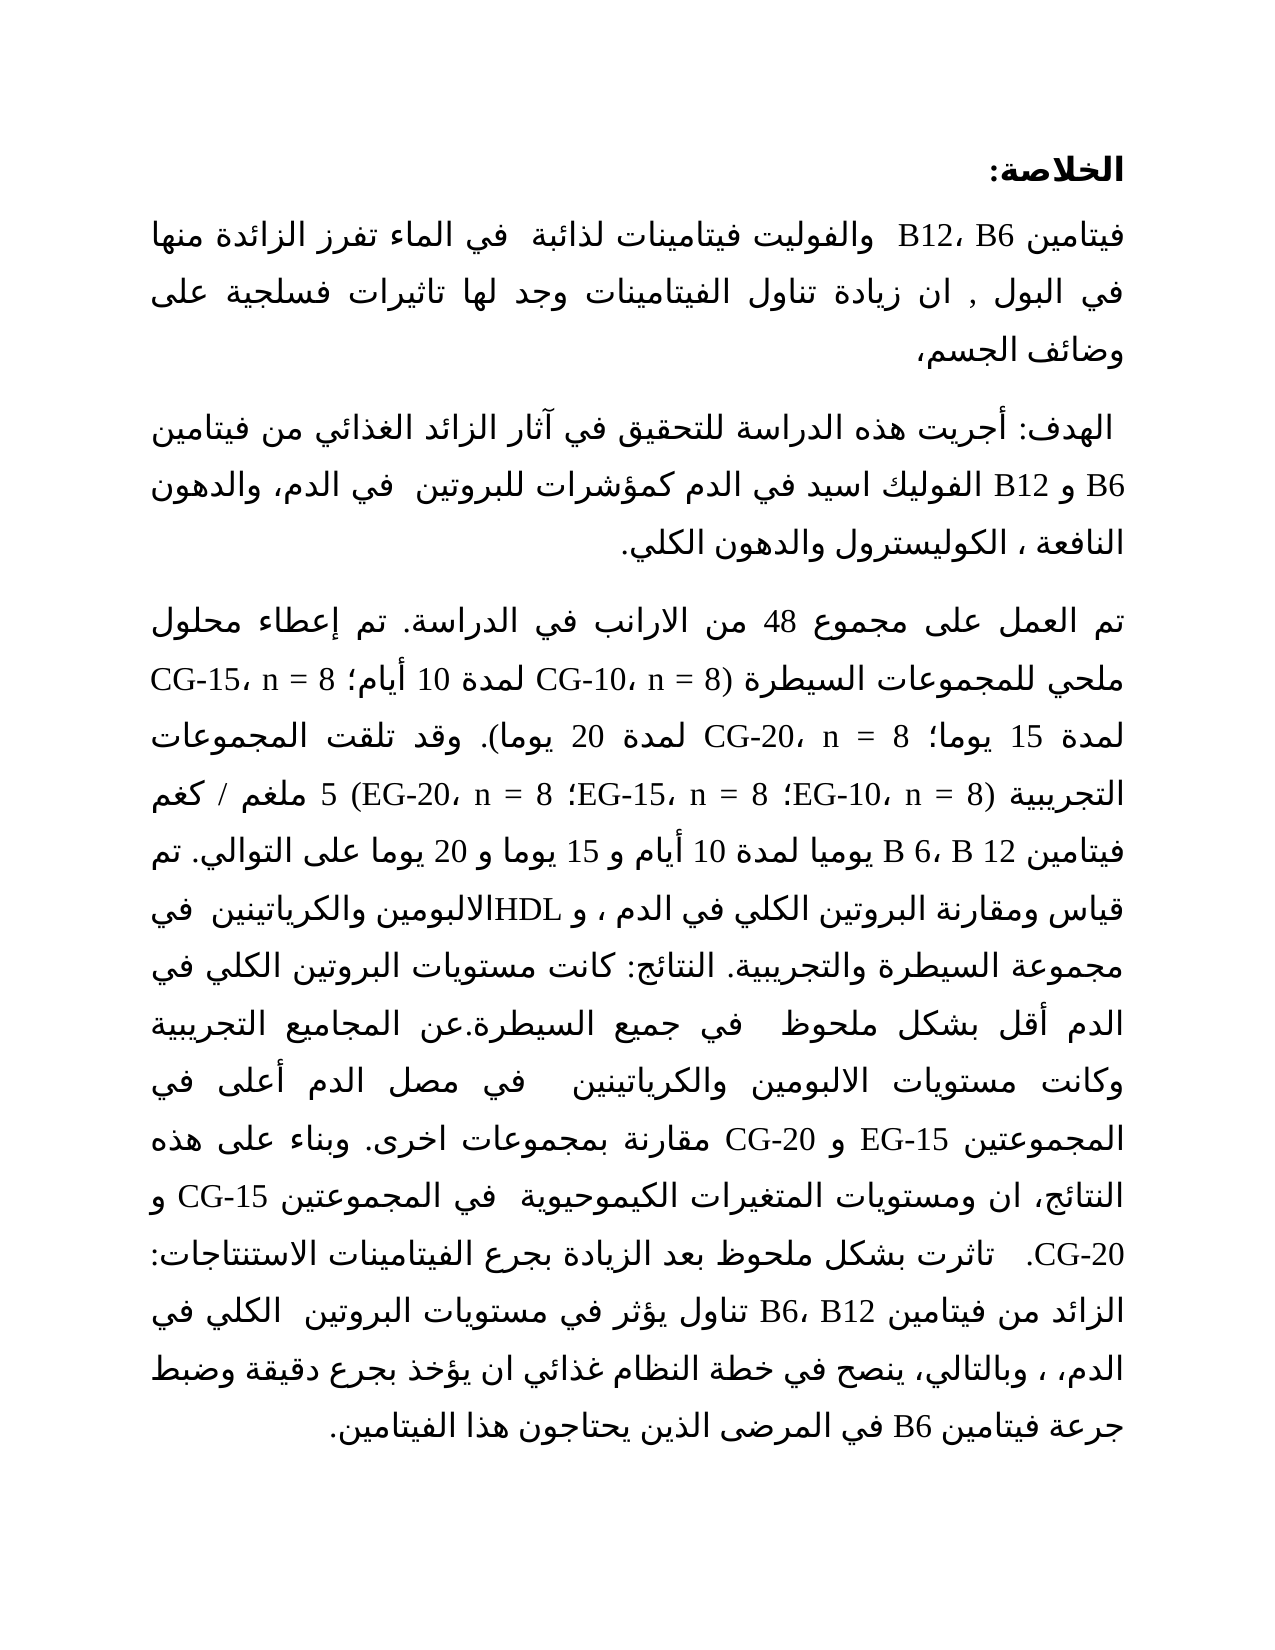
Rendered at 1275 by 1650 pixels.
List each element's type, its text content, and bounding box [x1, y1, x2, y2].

text الهدف: أجريت هذه الدراسة للتحقيق في آثار الزائد الغذائي من فيتامين B6 و B12 الفوليك اسيد في الدم كمؤشرات للبروتين في الدم، والدهون النافعة ، الكوليسترول والدهون الكلي. [150, 408, 1125, 562]
text الخلاصة: [150, 150, 1125, 188]
text تم العمل على مجموع 48 من الارانب في الدراسة. تم إعطاء محلول ملحي للمجموعات السيطرة (CG-10، n = 8 لمدة 10 أيام؛ CG-15، n = 8 لمدة 15 يوما؛ CG-20، n = 8 لمدة 20 يوما). وقد تلقت المجموعات التجريبية (EG-10، n = 8؛ EG-15، n = 8؛ EG-20، n = 8) 5 ملغم / كغم فيتامين B 6، B 12 يوميا لمدة 10 أيام و 15 يوما و 20 يوما على التوالي. تم قياس ومقارنة البروتين الكلي في الدم ، و HDLالالبومين والكرياتينين في مجموعة السيطرة والتجريبية. النتائج: كانت مستويات البروتين الكلي في الدم أقل بشكل ملحوظ في جميع السيطرة.عن المجاميع التجريبية وكانت مستويات الالبومين والكرياتينين في مصل الدم أعلى في المجموعتين EG-15 و CG-20 مقارنة بمجموعات اخرى. وبناء على هذه النتائج، ان ومستويات المتغيرات الكيموحيوية في المجموعتين CG-15 و CG-20. تاثرت بشكل ملحوظ بعد الزيادة بجرع الفيتامينات الاستنتاجات: الزائد من فيتامين B6، B12 تناول يؤثر في مستويات البروتين الكلي في الدم، ، وبالتالي، ينصح في خطة النظام غذائي ان يؤخذ بجرع دقيقة وضبط جرعة فيتامين B6 في المرضى الذين يحتاجون هذا الفيتامين. [150, 602, 1125, 1445]
text فيتامين B12، B6 والفوليت فيتامينات لذائبة في الماء تفرز الزائدة منها في البول , ان زيادة تناول الفيتامينات وجد لها تاثيرات فسلجية على وضائف الجسم، [150, 215, 1125, 368]
